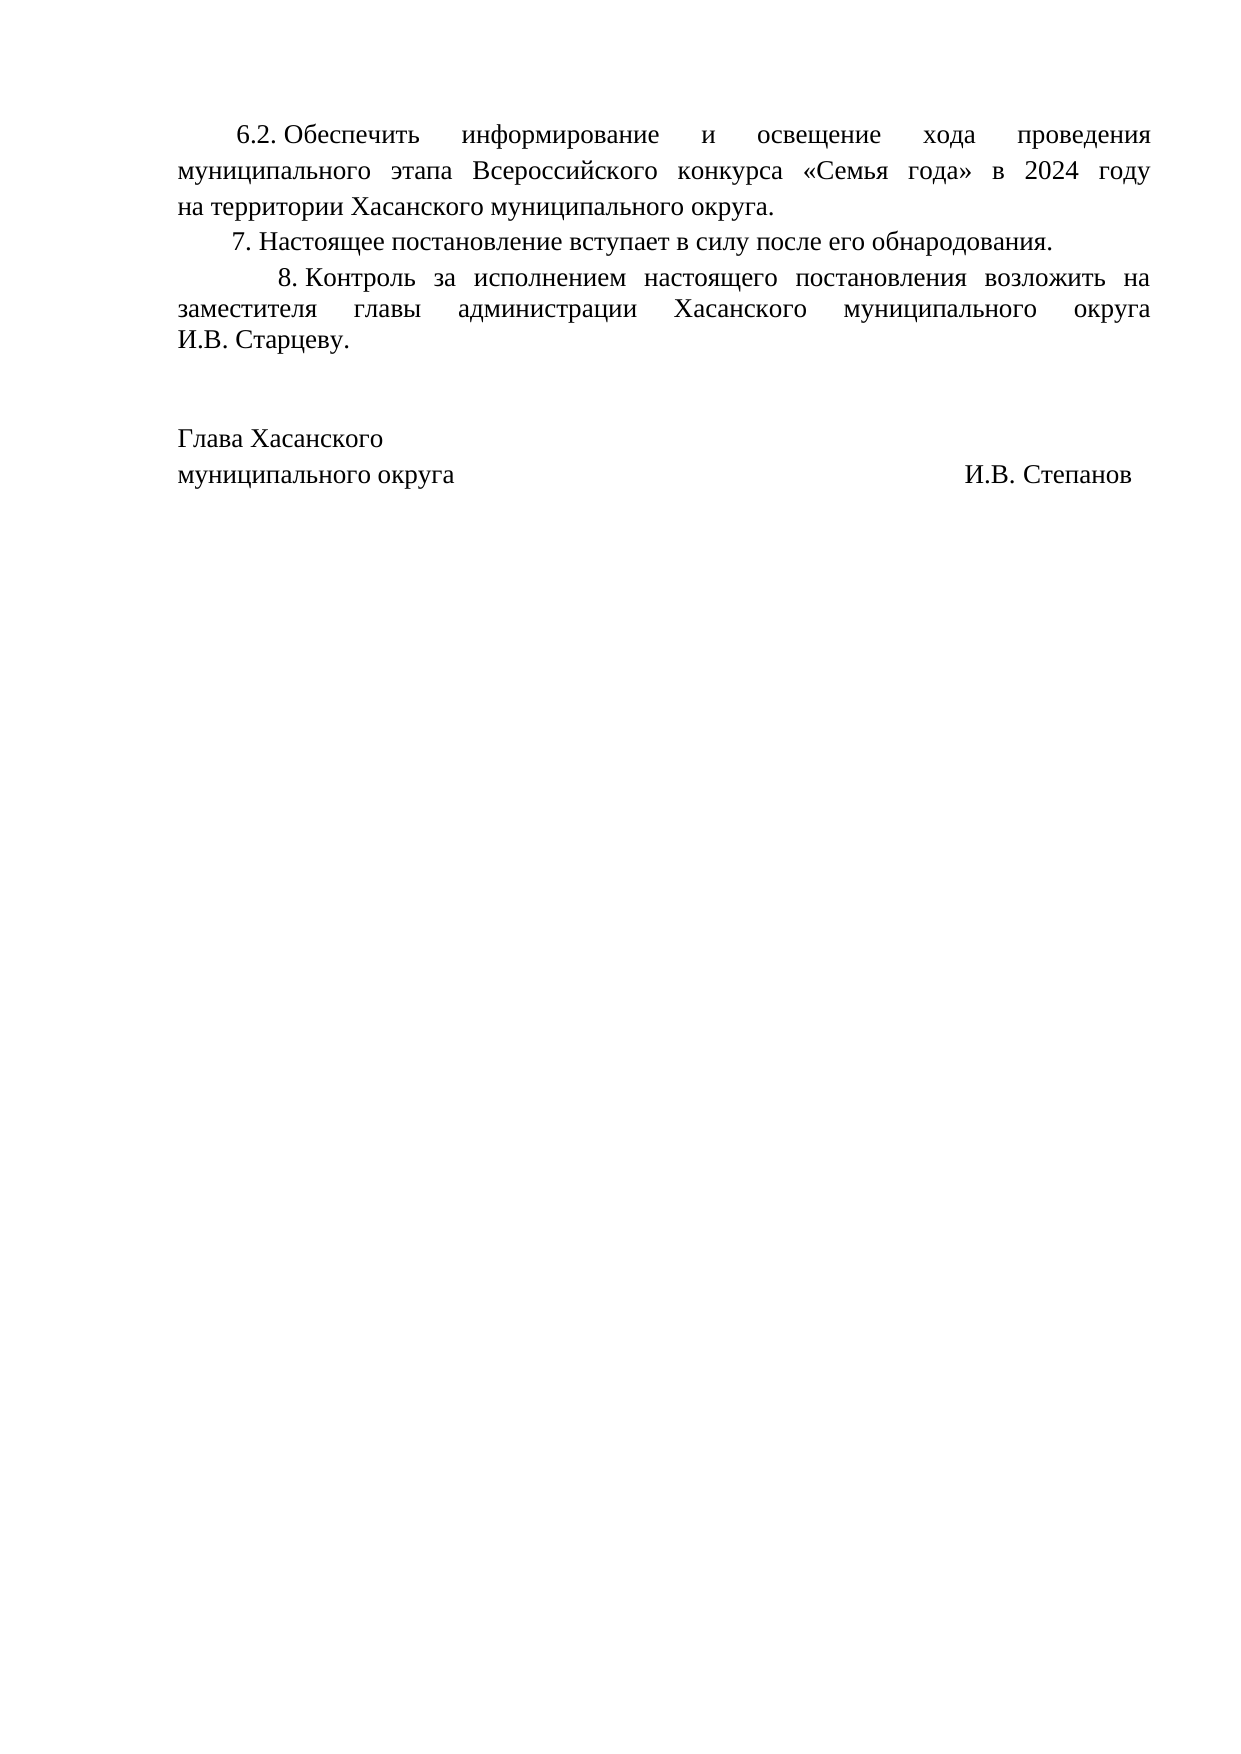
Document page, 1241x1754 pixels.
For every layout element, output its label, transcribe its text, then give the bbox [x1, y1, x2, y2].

text муниципального округа И.В. Степанов [177, 458, 1152, 489]
text Глава Хасанского [177, 422, 1152, 454]
text 7. Настоящее постановление вступает в силу после его обнародования. [177, 225, 1152, 256]
list 8. Контроль за исполнением настоящего постановления возложить на заместителя главы администрации Хасанского муниципального округа И.В. Старцеву. [177, 261, 1152, 354]
list 6.2. Обеспечить информирование и освещение хода проведения муниципального этапа Всероссийского конкурса «Семья года» в 2024 году на территории Хасанского муниципального округа. [177, 118, 1152, 221]
